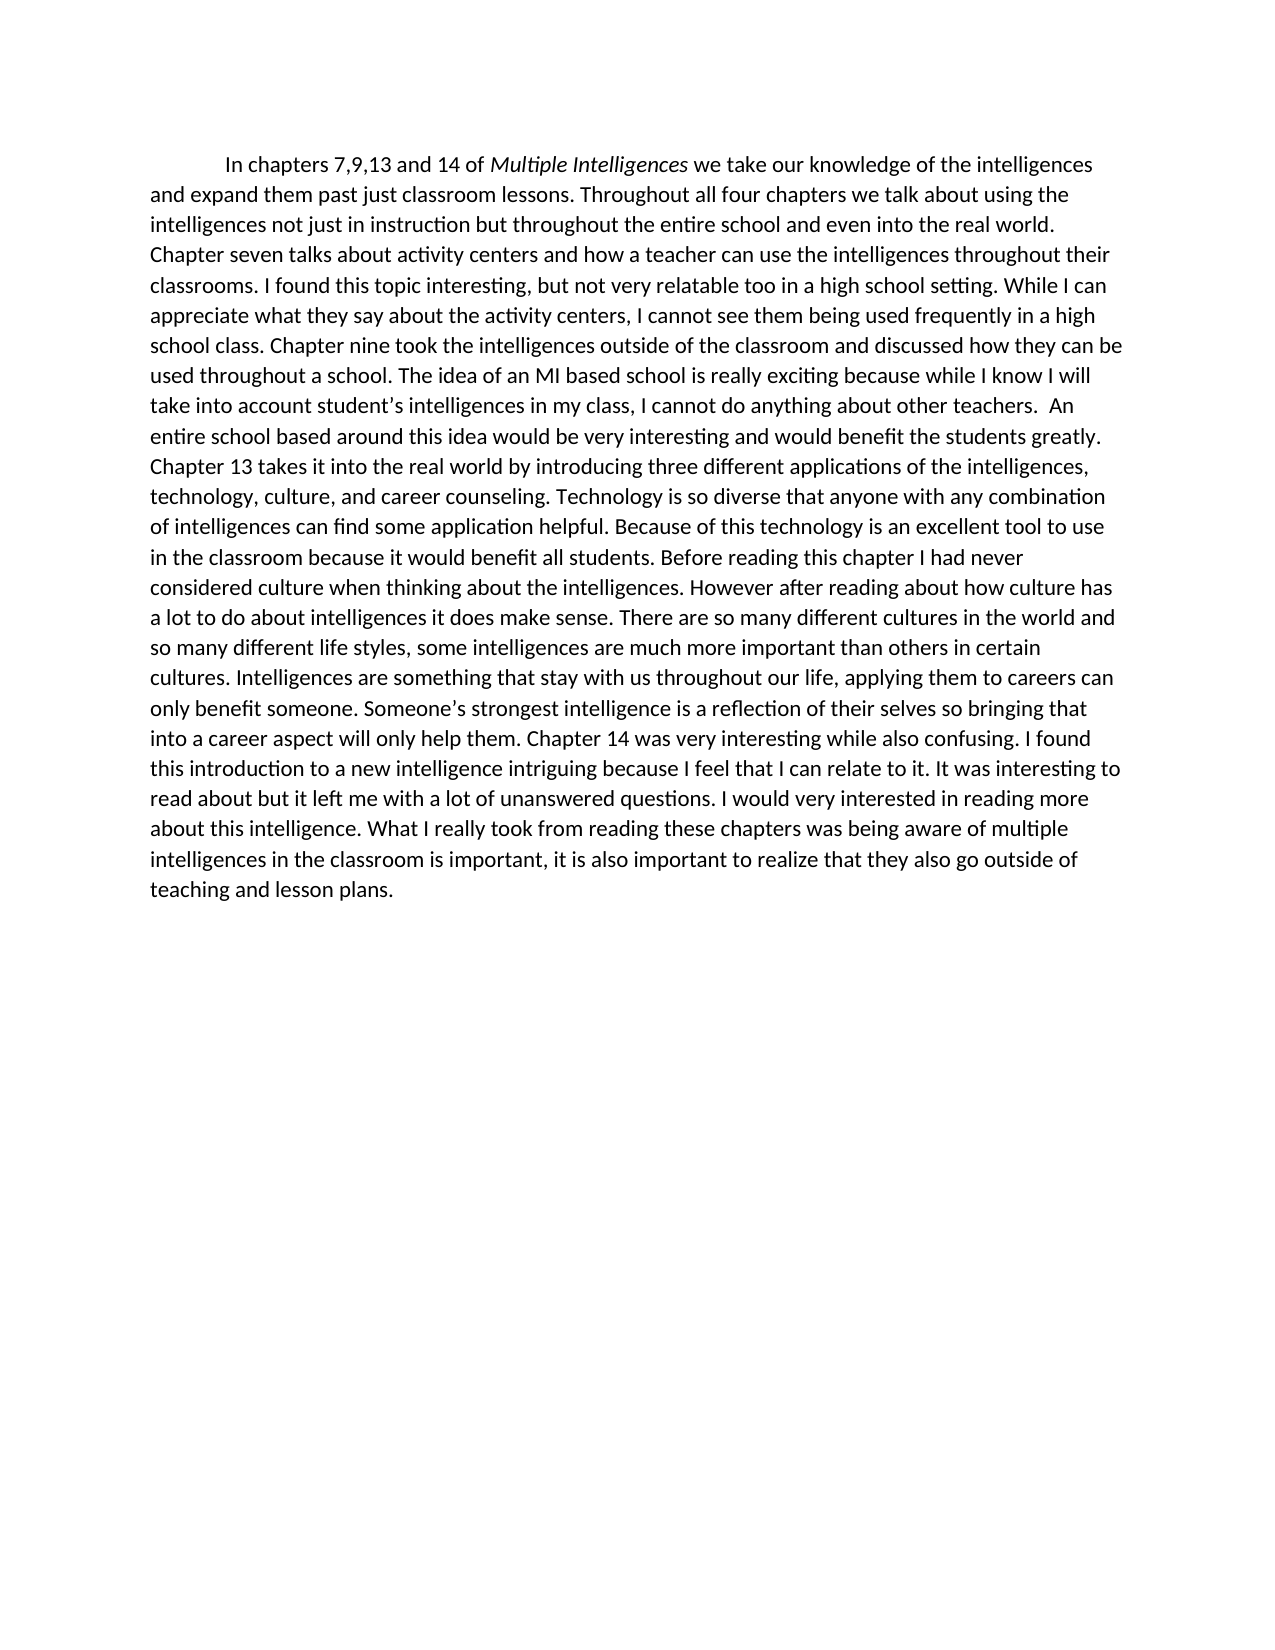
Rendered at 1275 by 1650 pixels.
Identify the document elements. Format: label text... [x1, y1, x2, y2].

text In chapters 7,9,13 and 14 of Multiple Intelligences we take our knowledge of the intelligences and expand them past just classroom lessons. Throughout all four chapters we talk about using the intelligences not just in instruction but throughout the entire school and even into the real world. Chapter seven talks about activity centers and how a teacher can use the intelligences throughout their classrooms. I found this topic interesting, but not very relatable too in a high school setting. While I can appreciate what they say about the activity centers, I cannot see them being used frequently in a high school class. Chapter nine took the intelligences outside of the classroom and discussed how they can be used throughout a school. The idea of an MI based school is really exciting because while I know I will take into account student’s intelligences in my class, I cannot do anything about other teachers. An entire school based around this idea would be very interesting and would benefit the students greatly. Chapter 13 takes it into the real world by introducing three different applications of the intelligences, technology, culture, and career counseling. Technology is so diverse that anyone with any combination of intelligences can find some application helpful. Because of this technology is an excellent tool to use in the classroom because it would benefit all students. Before reading this chapter I had never considered culture when thinking about the intelligences. However after reading about how culture has a lot to do about intelligences it does make sense. There are so many different cultures in the world and so many different life styles, some intelligences are much more important than others in certain cultures. Intelligences are something that stay with us throughout our life, applying them to careers can only benefit someone. Someone’s strongest intelligence is a reflection of their selves so bringing that into a career aspect will only help them. Chapter 14 was very interesting while also confusing. I found this introduction to a new intelligence intriguing because I feel that I can relate to it. It was interesting to read about but it left me with a lot of unanswered questions. I would very interested in reading more about this intelligence. What I really took from reading these chapters was being aware of multiple intelligences in the classroom is important, it is also important to realize that they also go outside of teaching and lesson plans. [150, 150, 1125, 903]
